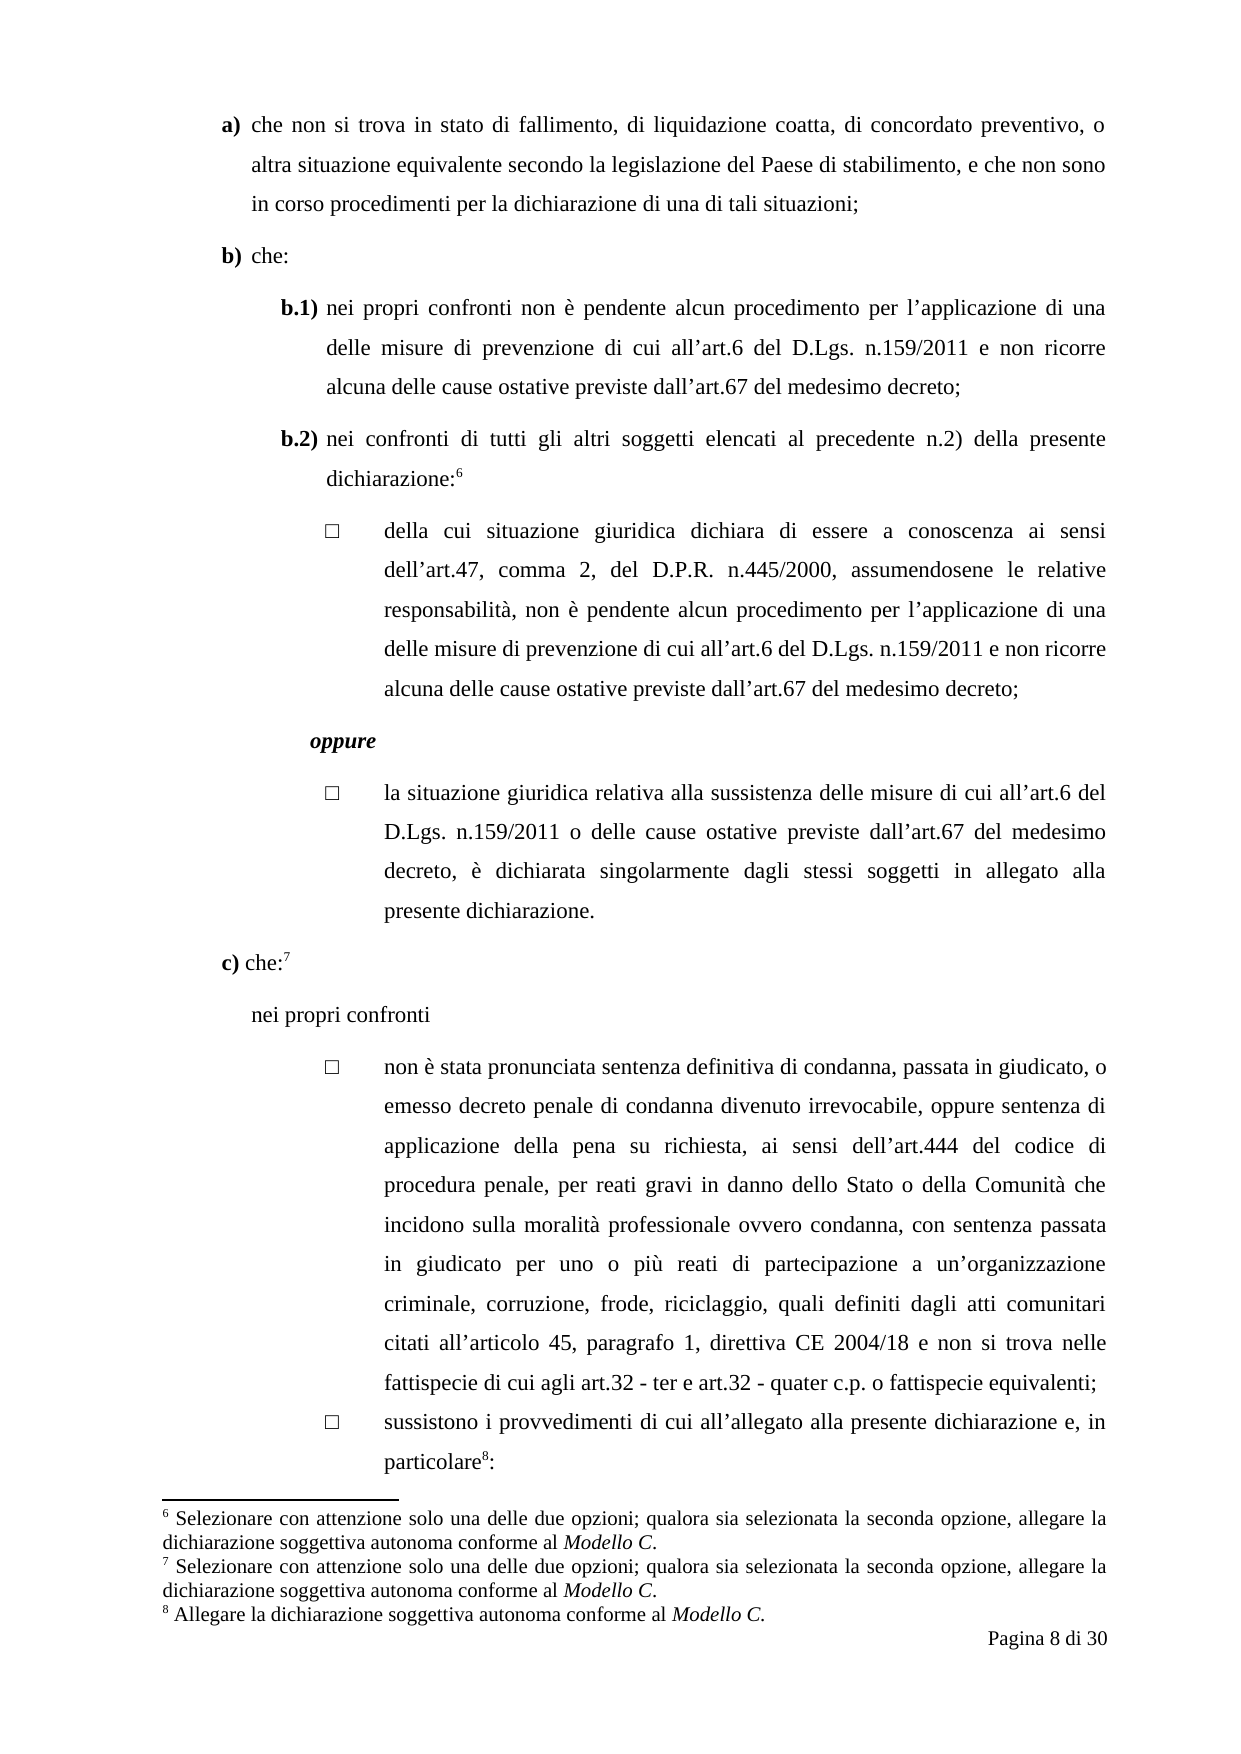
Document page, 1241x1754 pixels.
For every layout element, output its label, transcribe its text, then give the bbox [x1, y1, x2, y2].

text □ la situazione giuridica relativa alla sussistenza delle misure di cui all’art.6 del D.Lgs. n.159/2011 o delle cause ostative previste dall’art.67 del medesimo decreto, è dichiarata singolarmente dagli stessi soggetti in allegato alla presente dichiarazione. [325, 779, 1107, 923]
text □ della cui situazione giuridica dichiara di essere a conoscenza ai sensi dell’art.47, comma 2, del D.P.R. n.445/2000, assumendosene le relative responsabilità, non è pendente alcun procedimento per l’applicazione di una delle misure di prevenzione di cui all’art.6 del D.Lgs. n.159/2011 e non ricorre alcuna delle cause ostative previste dall’art.67 del medesimo decreto; [325, 517, 1107, 701]
text b) che: [221, 242, 1107, 269]
text □ non è stata pronunciata sentenza definitiva di condanna, passata in giudicato, o emesso decreto penale di condanna divenuto irrevocabile, oppure sentenza di applicazione della pena su richiesta, ai sensi dell’art.444 del codice di procedura penale, per reati gravi in danno dello Stato o della Comunità che incidono sulla moralità professionale ovvero condanna, con sentenza passata in giudicato per uno o più reati di partecipazione a un’organizzazione criminale, corruzione, frode, riciclaggio, quali definiti dagli atti comunitari citati all’articolo 45, paragrafo 1, direttiva CE 2004/18 e non si trova nelle fattispecie di cui agli art.32 - ter e art.32 - quater c.p. o fattispecie equivalenti; [325, 1053, 1107, 1395]
text □ sussistono i provvedimenti di cui all’allegato alla presente dichiarazione e, in particolare: [325, 1408, 1107, 1474]
text c) che: [221, 949, 1107, 975]
text nei propri confronti [251, 1001, 1107, 1027]
text b.2) nei confronti di tutti gli altri soggetti elencati al precedente n.2) della presente dichiarazione: [281, 425, 1107, 491]
text oppure [310, 727, 1107, 753]
text b.1) nei propri confronti non è pendente alcun procedimento per l’applicazione di una delle misure di prevenzione di cui all’art.6 del D.Lgs. n.159/2011 e non ricorre alcuna delle cause ostative previste dall’art.67 del medesimo decreto; [281, 294, 1107, 400]
text a) che non si trova in stato di fallimento, di liquidazione coatta, di concordato preventivo, o altra situazione equivalente secondo la legislazione del Paese di stabilimento, e che non sono in corso procedimenti per la dichiarazione di una di tali situazioni; [221, 111, 1107, 217]
